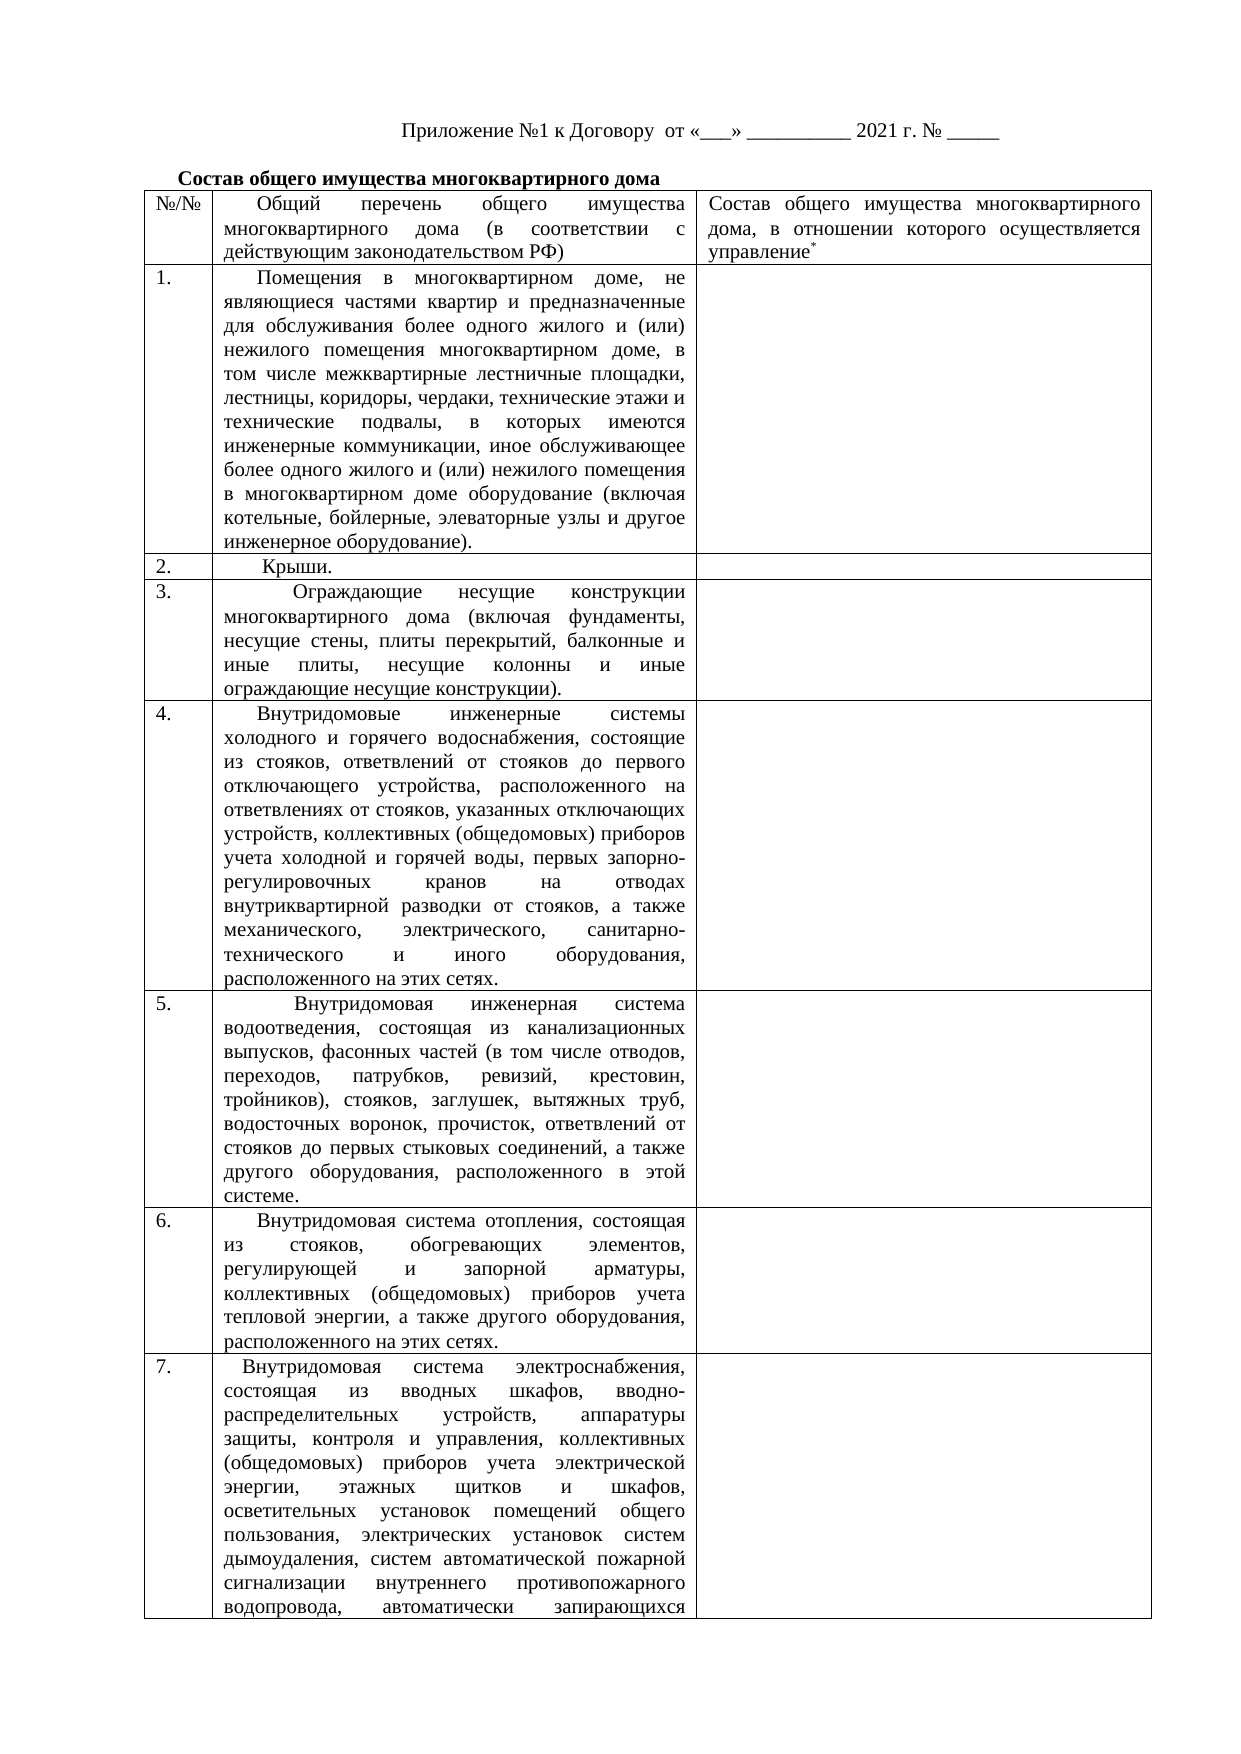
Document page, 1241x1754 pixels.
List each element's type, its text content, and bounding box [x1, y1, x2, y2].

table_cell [213, 1354, 696, 1618]
table_cell [697, 701, 1151, 989]
table_header №/№ [145, 191, 212, 263]
table_header Общий перечень общего имущества многоквартирного дома (в соответствии с действующим законодательством РФ) [213, 191, 696, 263]
table_cell 1. [145, 265, 212, 553]
table_cell Крыши. [213, 554, 696, 578]
table_cell Внутридомовая система отопления, состоящая из стояков, обогревающих элементов, регулирующей и запорной арматуры, коллективных (общедомовых) приборов учета тепловой энергии, а также другого оборудования, расположенного на этих сетях. [213, 1208, 696, 1353]
table_cell [697, 580, 1151, 700]
table_cell 4. [145, 701, 212, 989]
table_cell 6. [145, 1208, 212, 1353]
table_cell [697, 1354, 1151, 1618]
table_cell Внутридомовые инженерные системы холодного и горячего водоснабжения, состоящие из стояков, ответвлений от стояков до первого отключающего устройства, расположенного на ответвлениях от стояков, указанных отключающих устройств, коллективных (общедомовых) приборов учета холодной и горячей воды, первых запорно-регулировочных кранов на отводах внутриквартирной разводки от стояков, а также механического, электрического, санитарно-технического и иного оборудования, расположенного на этих сетях. [213, 701, 696, 989]
table_cell [697, 554, 1151, 578]
table_cell 5. [145, 991, 212, 1207]
table_cell [697, 1208, 1151, 1353]
text Приложение №1 к Договору от «___» __________ 2021 г. № _____ [118, 118, 1181, 142]
table_cell 7. [145, 1354, 212, 1618]
text Состав общего имущества многоквартирного дома [118, 166, 1123, 190]
table_cell Внутридомовая инженерная система водоотведения, состоящая из канализационных выпусков, фасонных частей (в том числе отводов, переходов, патрубков, ревизий, крестовин, тройников), стояков, заглушек, вытяжных труб, водосточных воронок, прочисток, ответвлений от стояков до первых стыковых соединений, а также другого оборудования, расположенного в этой системе. [213, 991, 696, 1207]
table_cell 3. [145, 580, 212, 700]
table_cell Помещения в многоквартирном доме, не являющиеся частями квартир и предназначенные для обслуживания более одного жилого и (или) нежилого помещения многоквартирном доме, в том числе межквартирные лестничные площадки, лестницы, коридоры, чердаки, технические этажи и технические подвалы, в которых имеются инженерные коммуникации, иное обслуживающее более одного жилого и (или) нежилого помещения в многоквартирном доме оборудование (включая котельные, бойлерные, элеваторные узлы и другое инженерное оборудование). [213, 265, 696, 553]
table_cell [697, 265, 1151, 553]
table_cell Ограждающие несущие конструкции многоквартирного дома (включая фундаменты, несущие стены, плиты перекрытий, балконные и иные плиты, несущие колонны и иные ограждающие несущие конструкции). [213, 580, 696, 700]
table_header Состав общего имущества многоквартирного дома, в отношении которого осуществляется управление* [697, 191, 1151, 263]
table_cell 2. [145, 554, 212, 578]
table_cell [697, 991, 1151, 1207]
